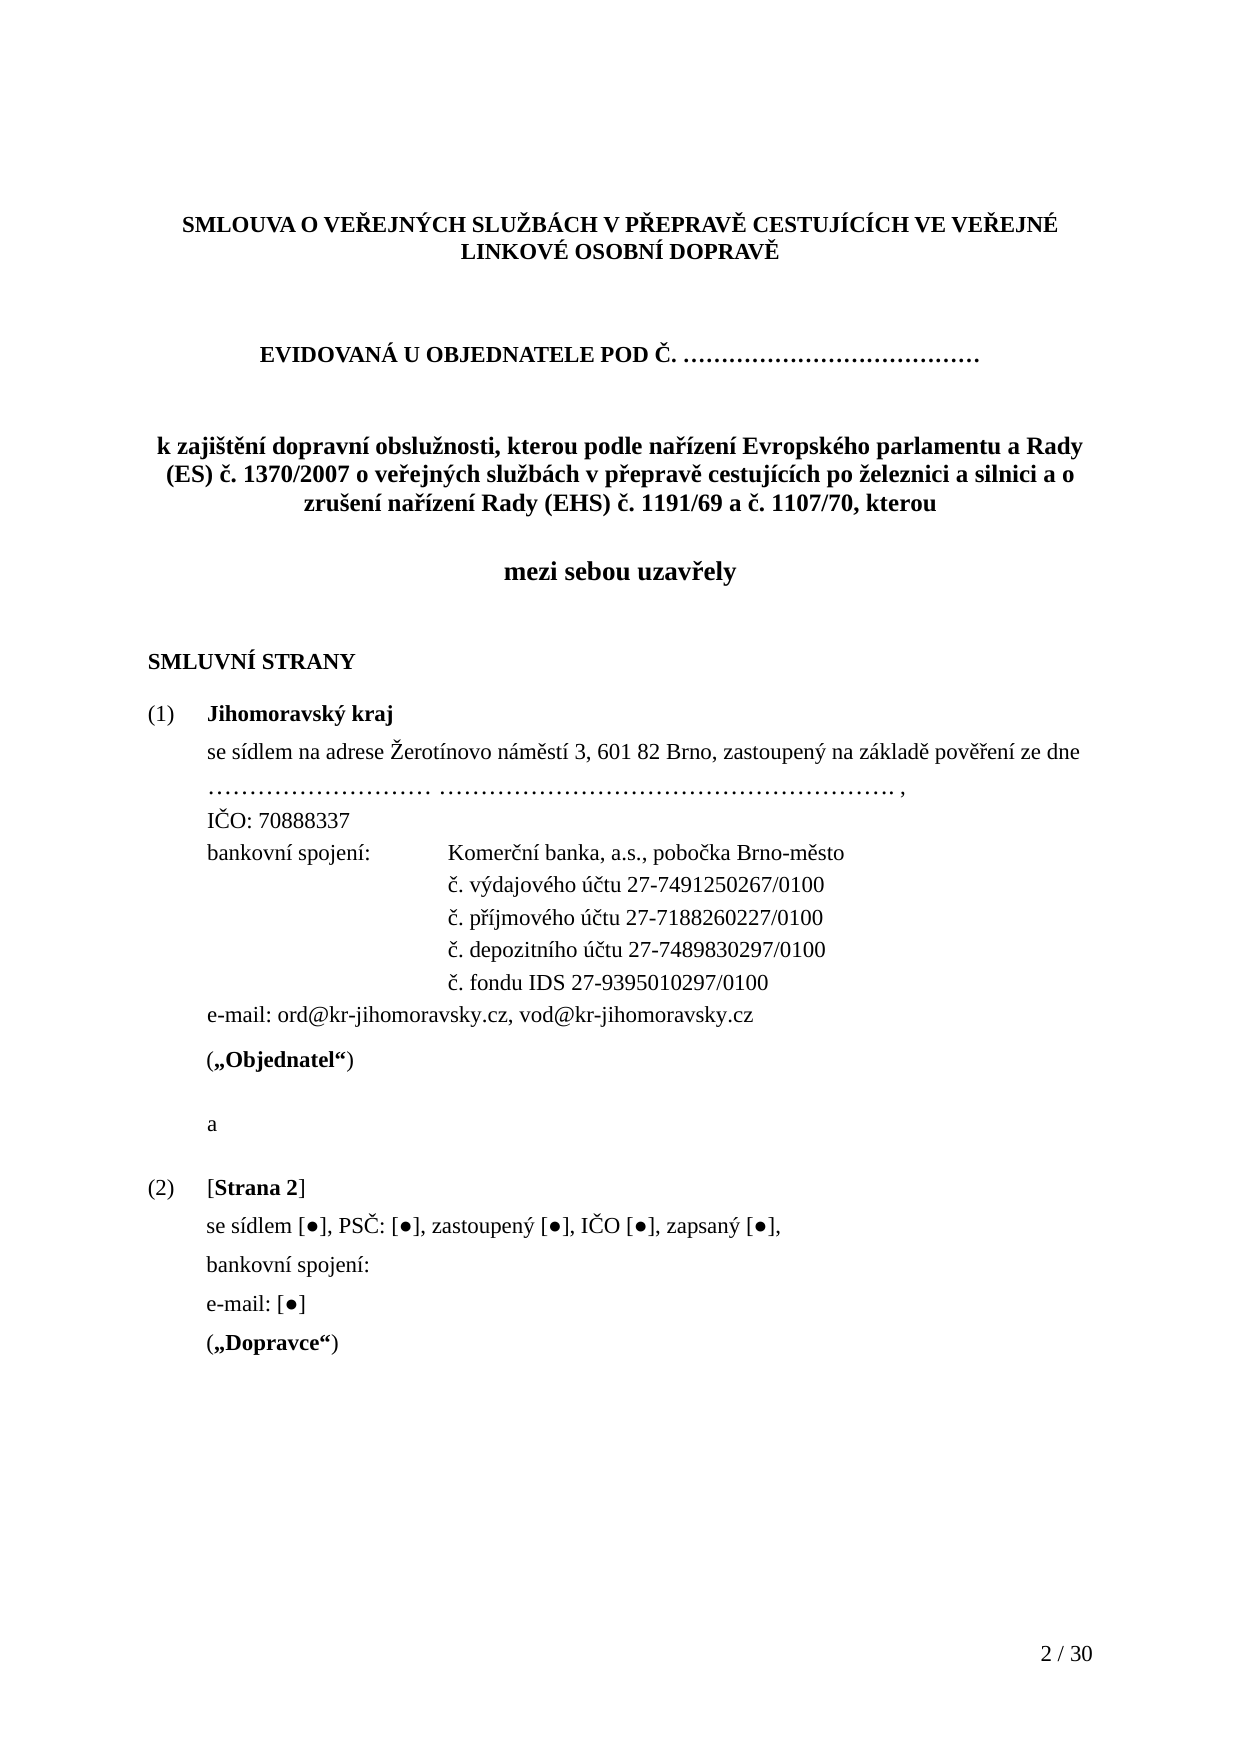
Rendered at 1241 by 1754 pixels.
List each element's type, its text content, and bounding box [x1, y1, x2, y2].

text Smluvní strany [148, 648, 1092, 674]
list [Strana 2] [148, 1174, 1092, 1200]
title Smlouva o veřejných službách v přepravě cestujících ve veřejné linkové osobní dopravě [148, 212, 1092, 264]
text č. výdajového účtu 27-7491250267/0100 [432, 871, 1092, 898]
text č. příjmového účtu 27-7188260227/0100 [416, 904, 1092, 930]
text č. fondu IDS 27-9395010297/0100 [400, 969, 1092, 995]
text („Dopravce“) [206, 1329, 1092, 1355]
text mezi sebou uzavřely [148, 554, 1092, 586]
text se sídlem [●], PSČ: [●], zastoupený [●], IČO [●], zapsaný [●], [206, 1212, 1092, 1239]
text IČO: 70888337 [207, 807, 1092, 833]
text e-mail: ord@kr-jihomoravsky.cz, [207, 1001, 1092, 1027]
text a [207, 1110, 1092, 1136]
text („Objednatel“) [206, 1046, 1092, 1072]
text e-mail: [●] [206, 1290, 1092, 1317]
text se sídlem na adrese Žerotínovo náměstí 3, 601 82 Brno, zastoupený na základě pověření ze dne ……………………… ………………………………………………. , [207, 738, 1092, 800]
text bankovní spojení: Komerční banka, a.s., pobočka Brno-město [207, 839, 1092, 865]
text k zajištění dopravní obslužnosti, kterou podle nařízení Evropského parlamentu a Rady (ES) č. 1370/2007 o veřejných službách v přepravě cestujících po železnici a silnici a o zrušení nařízení Rady (EHS) č. 1191/69 a č. 1107/70, kterou [148, 431, 1092, 517]
title evidovaná u Objednatele pod č. ………………………………… [148, 341, 1092, 367]
text bankovní spojení: [206, 1251, 1092, 1278]
list Jihomoravský kraj [148, 699, 1092, 726]
text č. depozitního účtu 27-7489830297/0100 [416, 936, 1092, 963]
